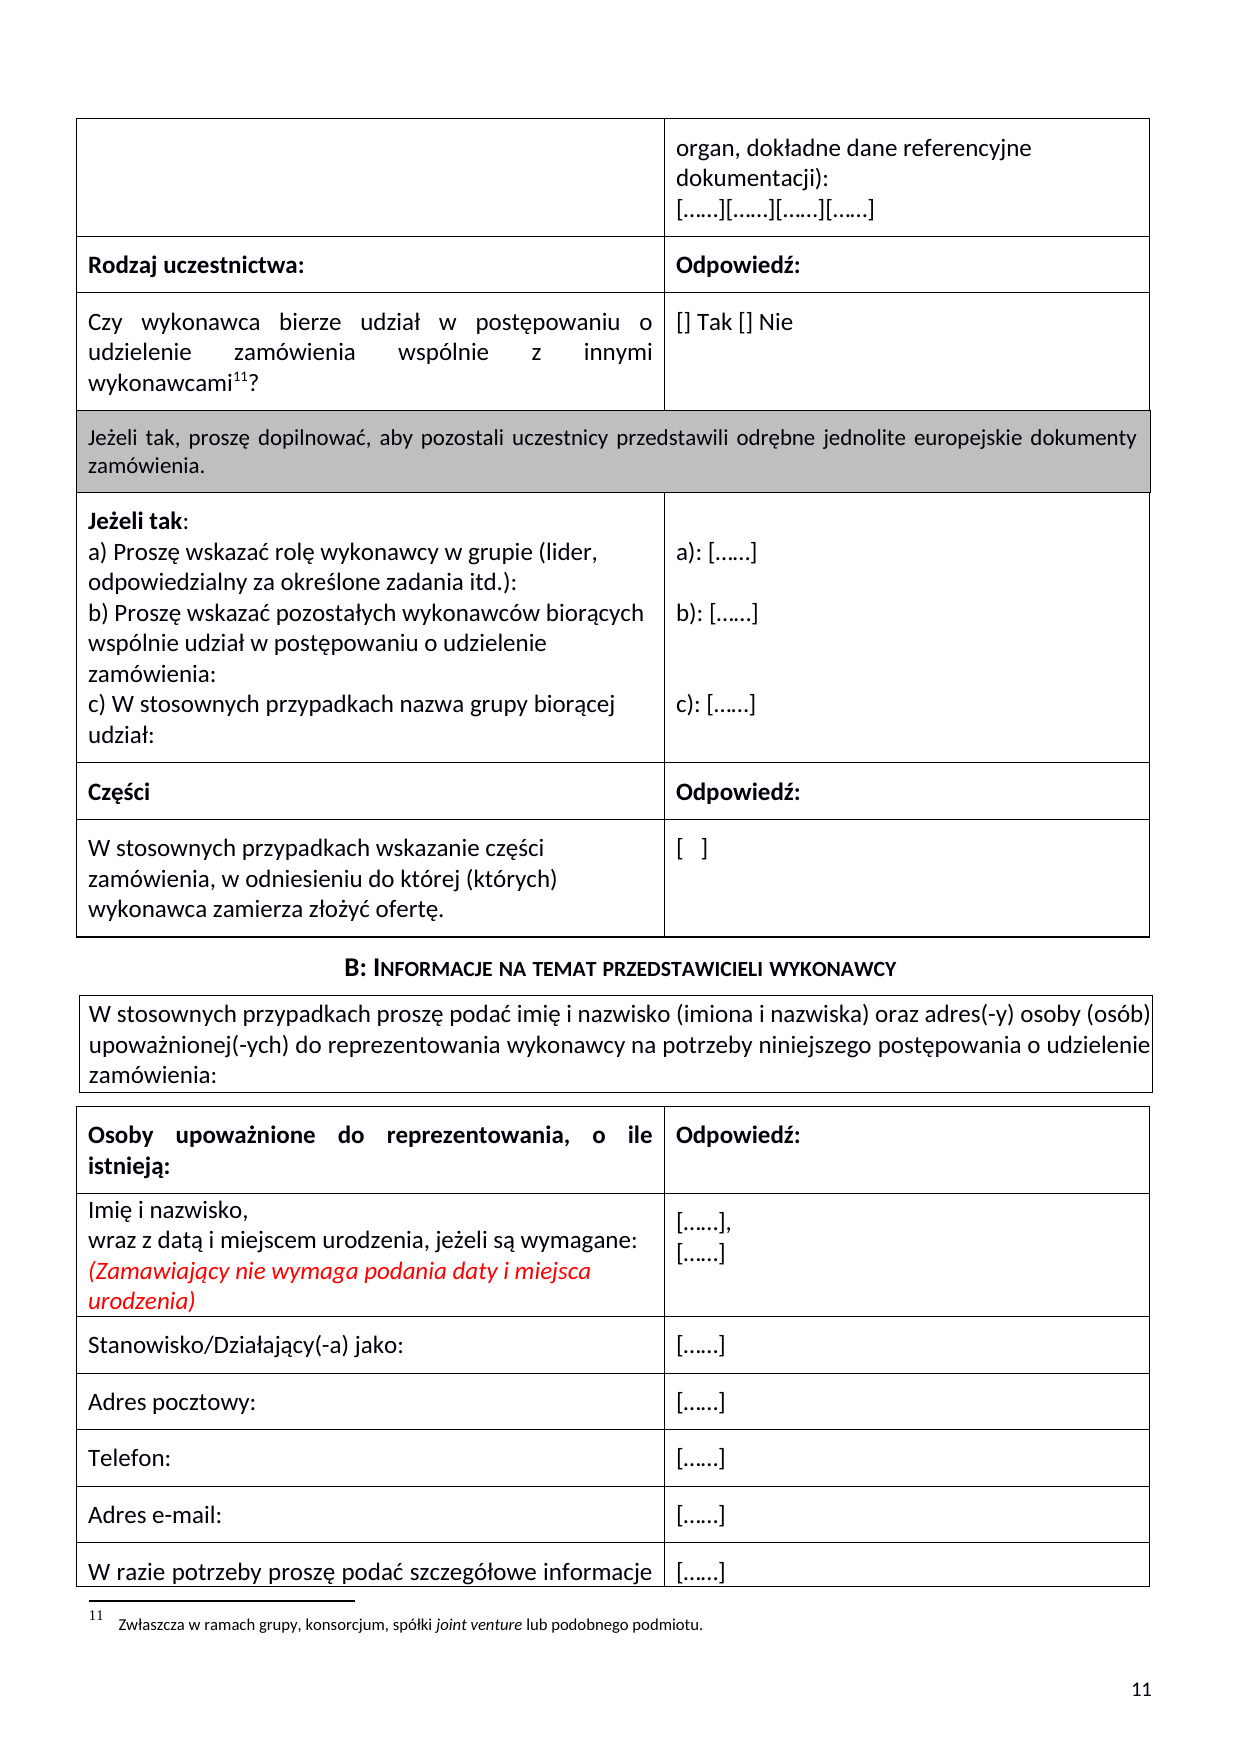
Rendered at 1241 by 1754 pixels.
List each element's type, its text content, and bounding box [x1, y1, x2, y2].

table_header Osoby upoważnione do reprezentowania, o ile istnieją: [77, 1107, 664, 1193]
table_cell W stosownych przypadkach wskazanie części zamówienia, w odniesieniu do której (których) wykonawca zamierza złożyć ofertę. [77, 820, 664, 936]
table_cell Odpowiedź: [665, 763, 1149, 819]
table_cell Jeżeli tak, proszę dopilnować, aby pozostali uczestnicy przedstawili odrębne jednolite europejskie dokumenty zamówienia. [77, 411, 1150, 492]
table_cell [……] [665, 1317, 1149, 1372]
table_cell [77, 1543, 664, 1586]
table_cell [ ] [665, 820, 1149, 936]
table_cell Adres e-mail: [77, 1487, 664, 1542]
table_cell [77, 119, 664, 236]
table_cell [……] [665, 1543, 1149, 1586]
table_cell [665, 119, 1149, 236]
text W stosownych przypadkach proszę podać imię i nazwisko (imiona i nazwiska) oraz adres(-y) osoby (osób) upoważnionej(-ych) do reprezentowania wykonawcy na potrzeby niniejszego postępowania o udzielenie zamówienia: [80, 996, 1152, 1092]
table_cell [……] [665, 1487, 1149, 1542]
table_cell [……] [665, 1430, 1149, 1486]
table_cell Rodzaj uczestnictwa: [77, 237, 664, 292]
text B: Informacje na temat przedstawicieli wykonawcy [89, 950, 1152, 983]
table_cell Jeżeli tak: a) Proszę wskazać rolę wykonawcy w grupie (lider, odpowiedzialny za określone zadania itd.): b) Proszę wskazać pozostałych wykonawców biorących wspólnie udział w postępowaniu o udzielenie zamówienia: c) W stosownych przypadkach nazwa grupy biorącej udział: [77, 493, 664, 762]
table_cell [……], [……] [665, 1194, 1149, 1316]
table_header Odpowiedź: [665, 1107, 1149, 1193]
table_cell Imię i nazwisko, wraz z datą i miejscem urodzenia, jeżeli są wymagane: (Zamawiający nie wymaga podania daty i miejsca urodzenia) [77, 1194, 664, 1316]
table_cell Części [77, 763, 664, 819]
table_cell Odpowiedź: [665, 237, 1149, 292]
table_cell [] Tak [] Nie [665, 293, 1149, 410]
table_cell [……] [665, 1374, 1149, 1429]
table_cell a): [……] b): [……] c): [……] [665, 493, 1149, 762]
table_cell Czy wykonawca bierze udział w postępowaniu o udzielenie zamówienia wspólnie z innymi wykonawcami? [77, 293, 664, 410]
table_cell Telefon: [77, 1430, 664, 1486]
table_cell Stanowisko/Działający(-a) jako: [77, 1317, 664, 1372]
table_cell Adres pocztowy: [77, 1374, 664, 1429]
